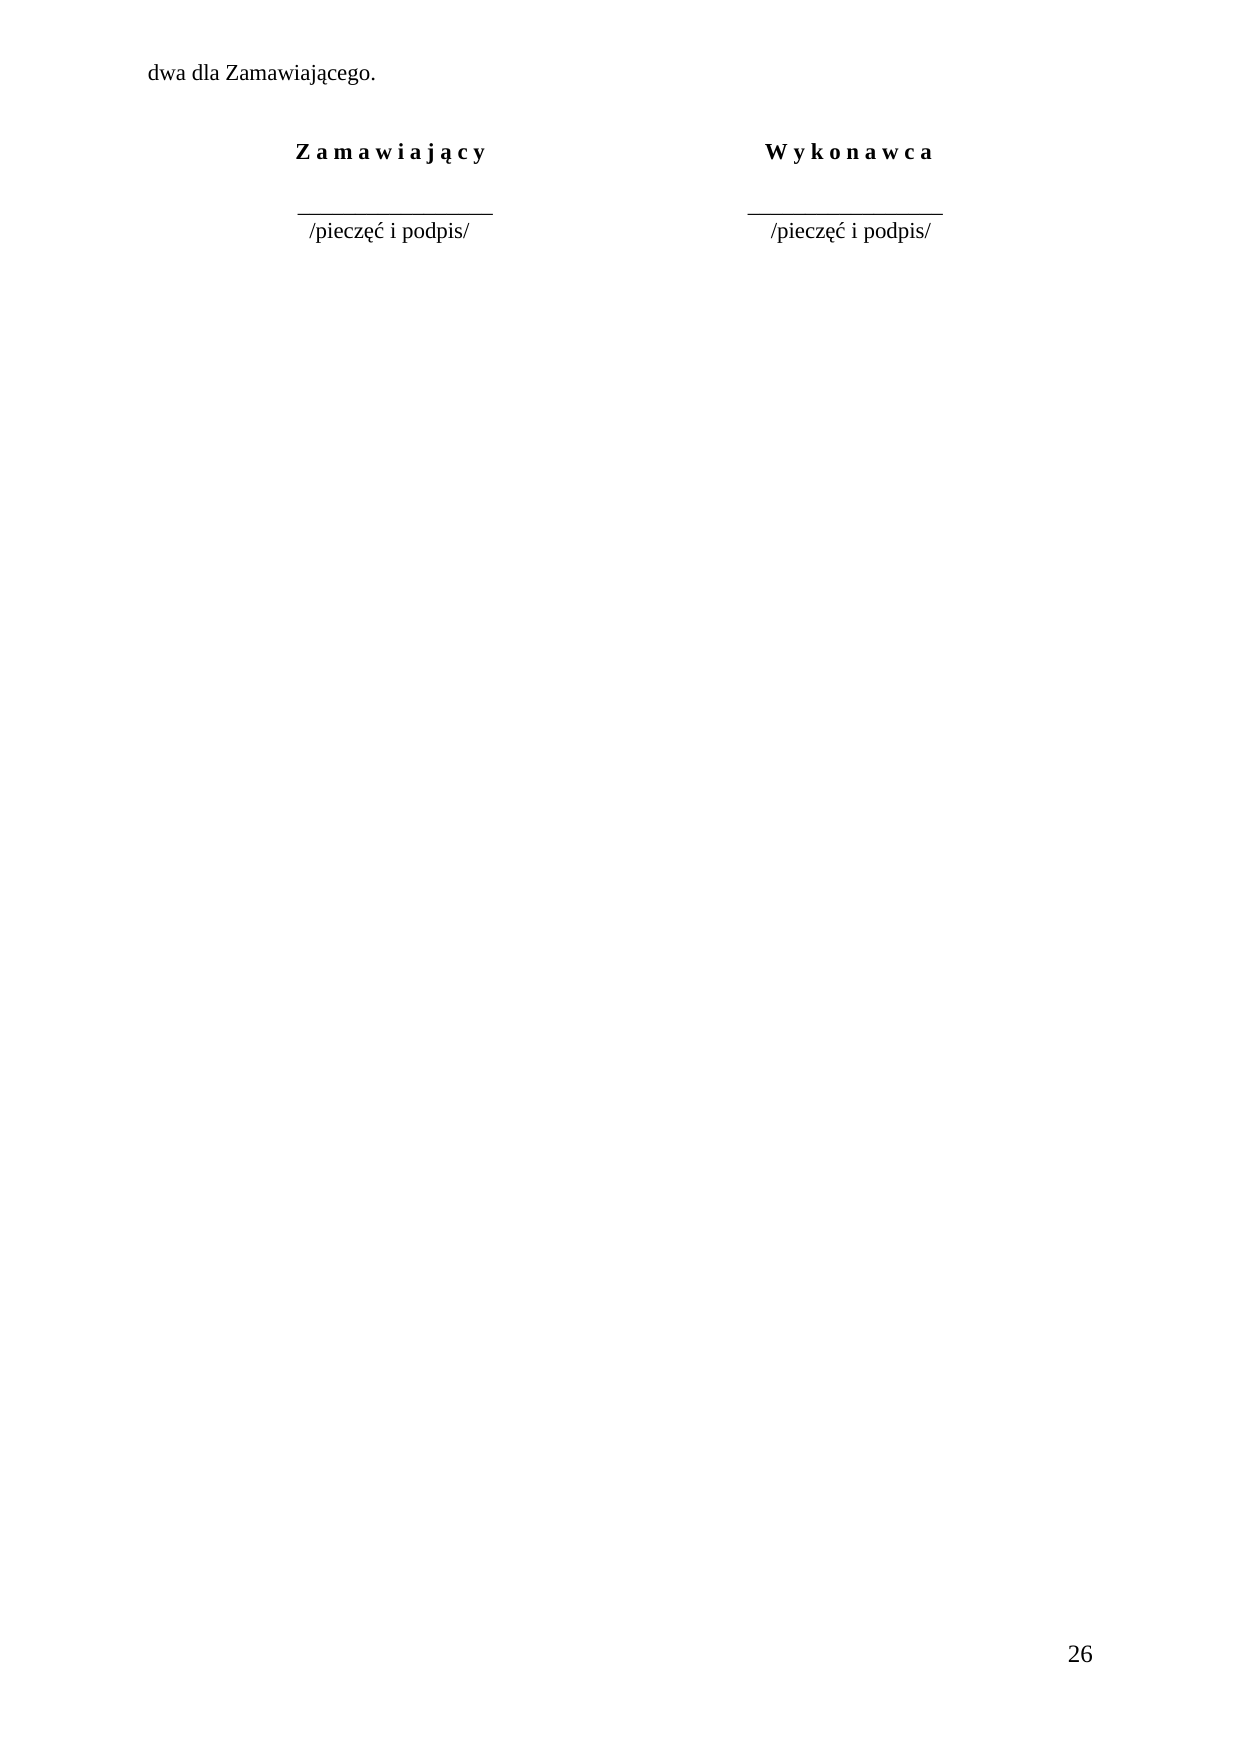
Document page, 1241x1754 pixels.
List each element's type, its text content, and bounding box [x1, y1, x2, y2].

text /pieczęć i podpis/ /pieczęć i podpis/ [148, 217, 1093, 243]
text _________________ _________________ [148, 191, 1093, 217]
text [148, 59, 1093, 85]
text Z a m a w i a j ą c y W y k o n a w c a [221, 138, 1093, 164]
